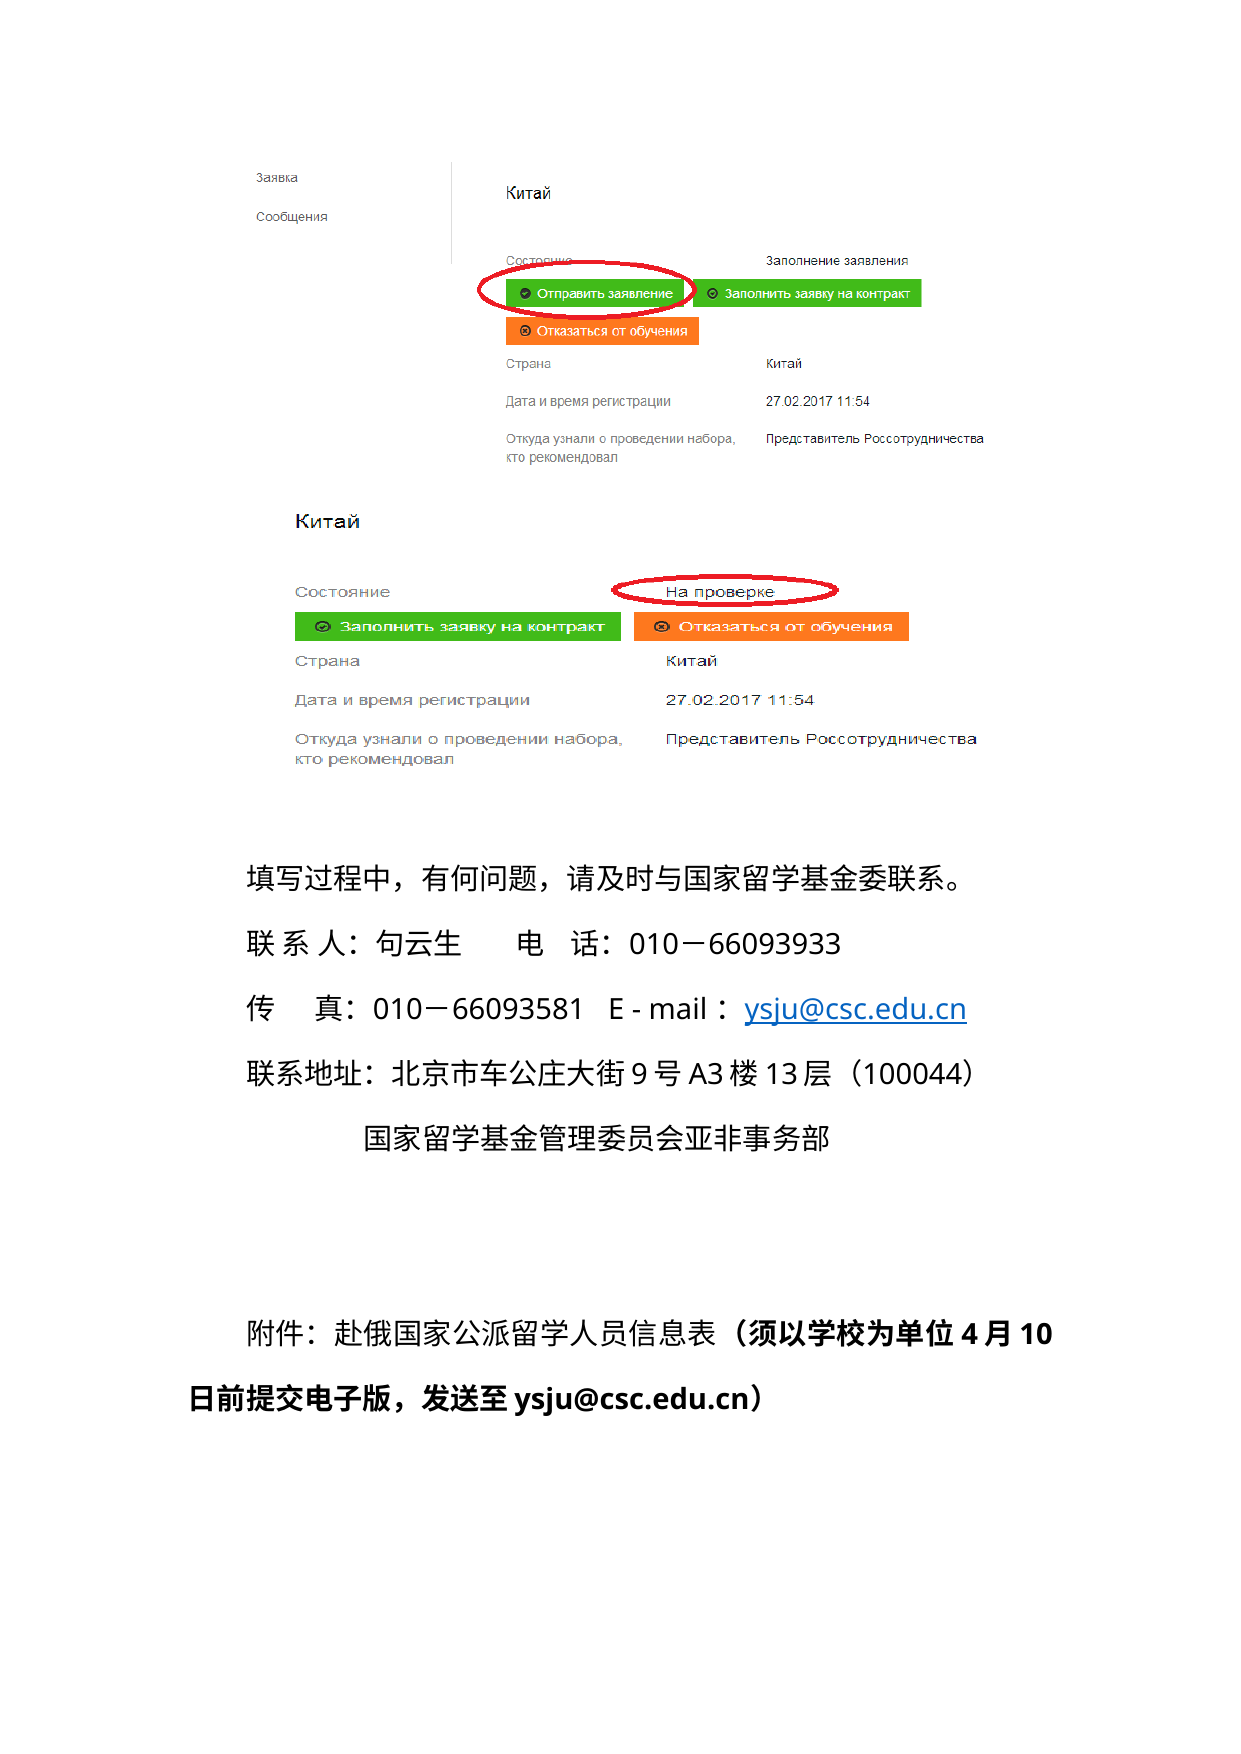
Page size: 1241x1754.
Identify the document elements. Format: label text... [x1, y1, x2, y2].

picture [246, 487, 1032, 775]
text 填写过程中，有何问题，请及时与国家留学基金委联系。 [187, 844, 1053, 909]
text 国家留学基金管理委员会亚非事务部 [187, 1104, 1053, 1169]
text 传 真：010－66093581 E - mail ：ysju@csc.edu.cn [187, 974, 1053, 1039]
text 附件：赴俄国家公派留学人员信息表（须以学校为单位4月10日前提交电子版，发送至ysju@csc.edu.cn） [187, 1299, 1053, 1429]
text 联 系 人：句云生 电 话：010－66093933 [187, 909, 1053, 974]
picture [246, 162, 1032, 467]
text 联系地址：北京市车公庄大街9号A3楼13层（100044） [187, 1039, 1053, 1104]
